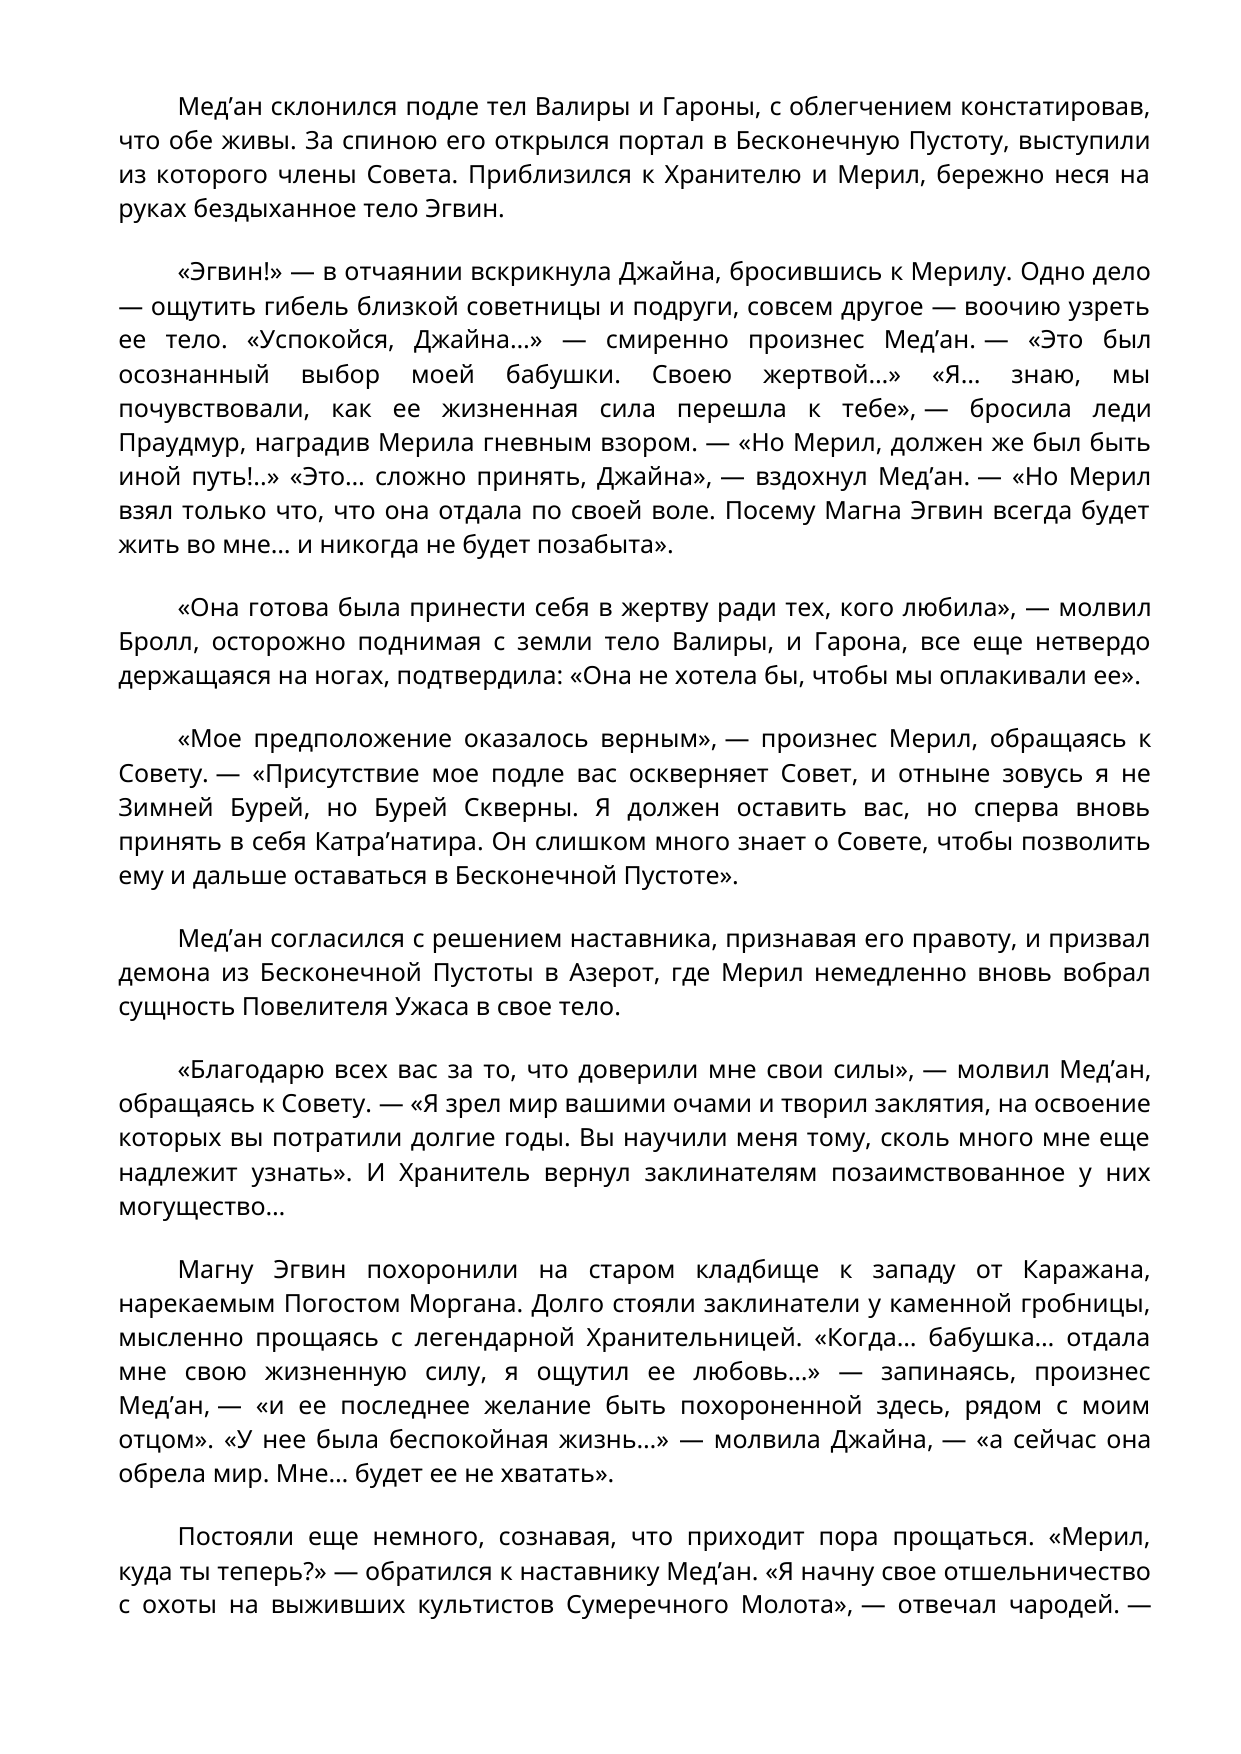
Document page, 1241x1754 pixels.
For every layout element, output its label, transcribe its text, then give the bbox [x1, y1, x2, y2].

text «Эгвин!» — в отчаянии вскрикнула Джайна, бросившись к Мерилу. Одно дело — ощутить гибель близкой советницы и подруги, совсем другое — воочию узреть ее тело. «Успокойся, Джайна…» — смиренно произнес Мед’ан. — «Это был осознанный выбор моей бабушки. Своею жертвой…» «Я… знаю, мы почувствовали, как ее жизненная сила перешла к тебе», — бросила леди Праудмур, наградив Мерила гневным взором. — «Но Мерил, должен же был быть иной путь!..» «Это… сложно принять, Джайна», — вздохнул Мед’ан. — «Но Мерил взял только что, что она отдала по своей воле. Посему Магна Эгвин всегда будет жить во мне… и никогда не будет позабыта». [118, 254, 1152, 561]
text Магну Эгвин похоронили на старом кладбище к западу от Каражана, нарекаемым Погостом Моргана. Долго стояли заклинатели у каменной гробницы, мысленно прощаясь с легендарной Хранительницей. «Когда… бабушка… отдала мне свою жизненную силу, я ощутил ее любовь…» — запинаясь, произнес Мед’ан, — «и ее последнее желание быть похороненной здесь, рядом с моим отцом». «У нее была беспокойная жизнь…» — молвила Джайна, — «а сейчас она обрела мир. Мне… будет ее не хватать». [118, 1251, 1152, 1490]
text Мед’ан склонился подле тел Валиры и Гароны, с облегчением констатировав, что обе живы. За спиною его открылся портал в Бесконечную Пустоту, выступили из которого члены Совета. Приблизился к Хранителю и Мерил, бережно неся на руках бездыханное тело Эгвин. [118, 89, 1152, 225]
text Мед’ан согласился с решением наставника, признавая его правоту, и призвал демона из Бесконечной Пустоты в Азерот, где Мерил немедленно вновь вобрал сущность Повелителя Ужаса в свое тело. [118, 921, 1152, 1023]
text «Мое предположение оказалось верным», — произнес Мерил, обращаясь к Совету. — «Присутствие мое подле вас оскверняет Совет, и отныне зовусь я не Зимней Бурей, но Бурей Скверны. Я должен оставить вас, но сперва вновь принять в себя Катра’натира. Он слишком много знает о Совете, чтобы позволить ему и дальше оставаться в Бесконечной Пустоте». [118, 721, 1152, 891]
text «Она готова была принести себя в жертву ради тех, кого любила», — молвил Бролл, осторожно поднимая с земли тело Валиры, и Гарона, все еще нетвердо держащаяся на ногах, подтвердила: «Она не хотела бы, чтобы мы оплакивали ее». [118, 590, 1152, 692]
text «Благодарю всех вас за то, что доверили мне свои силы», — молвил Мед’ан, обращаясь к Совету. — «Я зрел мир вашими очами и творил заклятия, на освоение которых вы потратили долгие годы. Вы научили меня тому, сколь много мне еще надлежит узнать». И Хранитель вернул заклинателям позаимствованное у них могущество… [118, 1052, 1152, 1222]
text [118, 1519, 1152, 1621]
